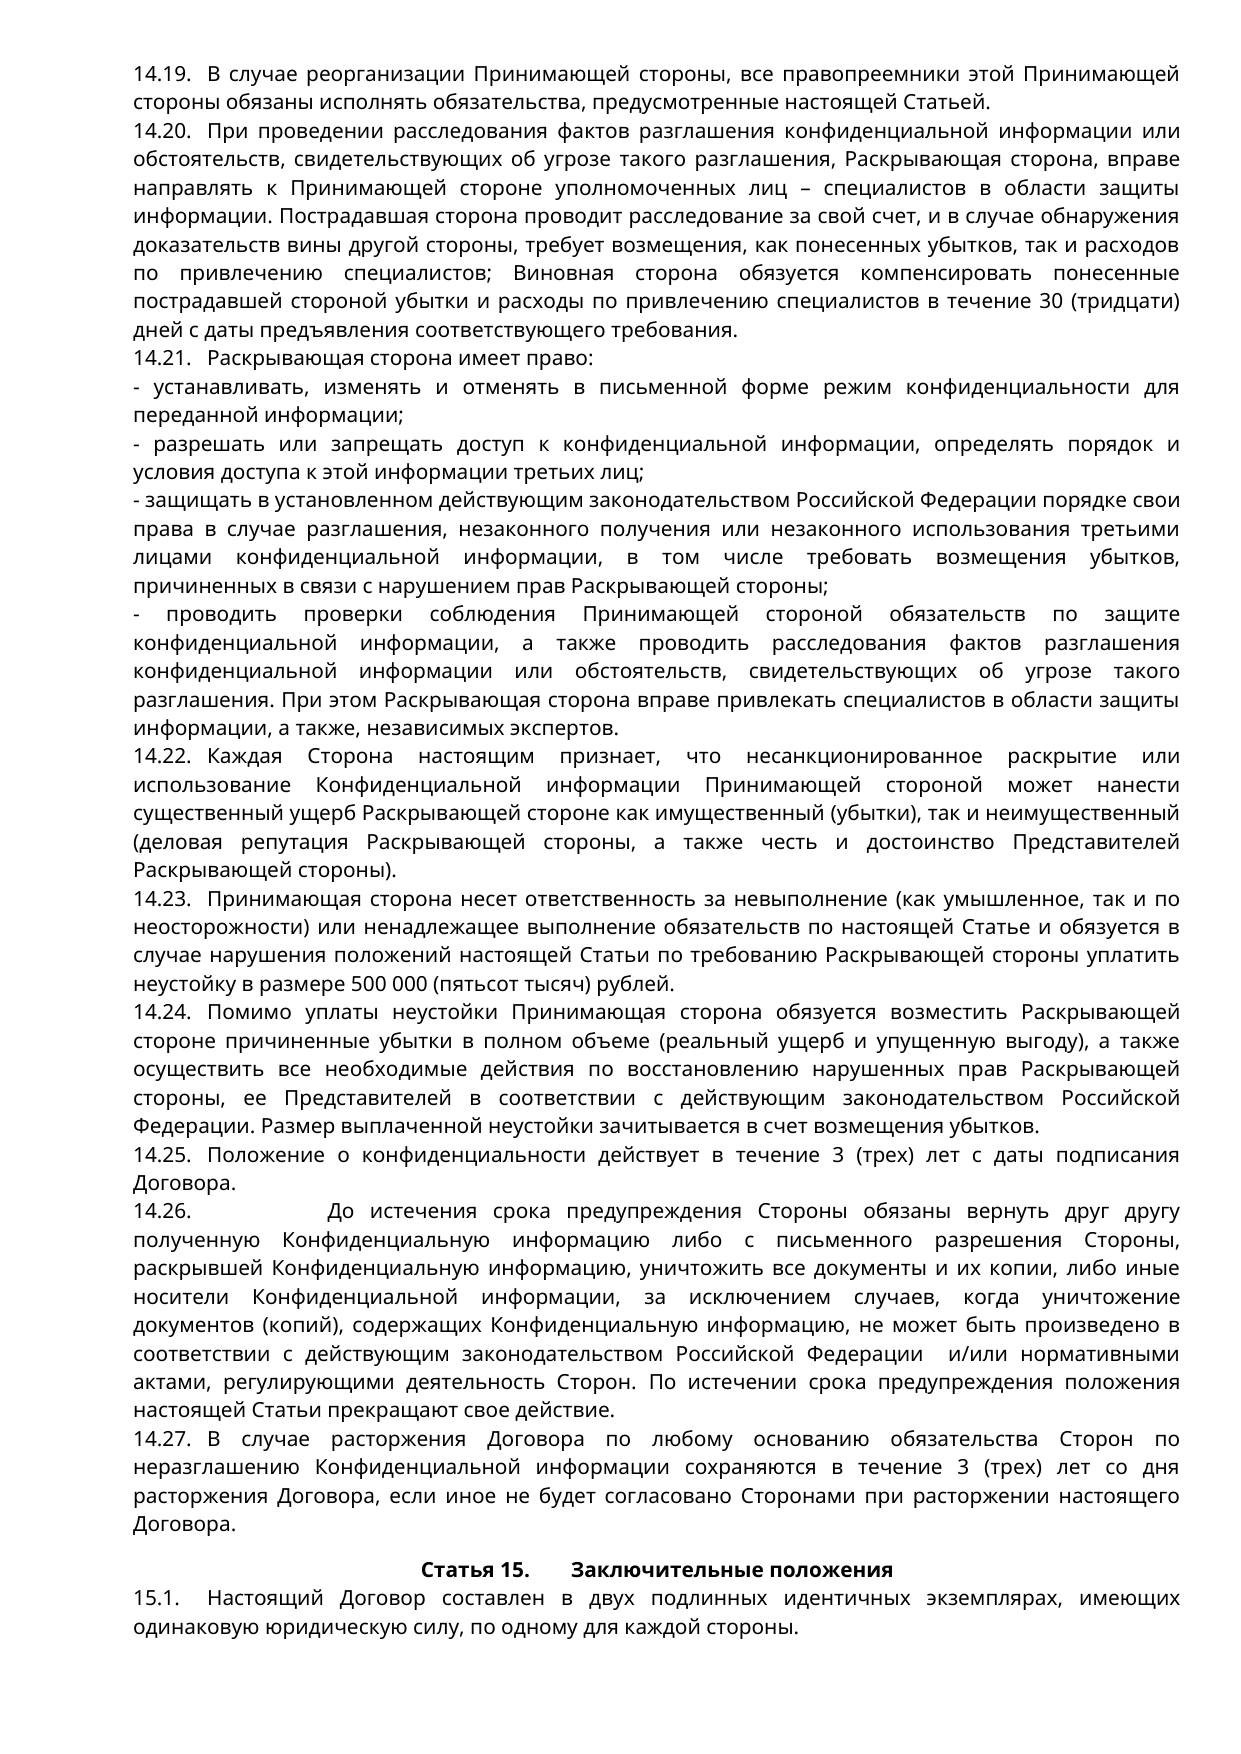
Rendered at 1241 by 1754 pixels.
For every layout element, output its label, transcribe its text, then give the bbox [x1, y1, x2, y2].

list В случае реорганизации Принимающей стороны, все правопреемники этой Принимающей стороны обязаны исполнять обязательства, предусмотренные настоящей Статьей. [133, 59, 1181, 116]
text - защищать в установленном действующим законодательством Российской Федерации порядке свои права в случае разглашения, незаконного получения или незаконного использования третьими лицами конфиденциальной информации, в том числе требовать возмещения убытков, причиненных в связи с нарушением прав Раскрывающей стороны; [133, 486, 1181, 599]
list Настоящий Договор составлен в двух подлинных идентичных экземплярах, имеющих одинаковую юридическую силу, по одному для каждой стороны. [133, 1583, 1181, 1640]
list Каждая Сторона настоящим признает, что несанкционированное раскрытие или использование Конфиденциальной информации Принимающей стороной может нанести существенный ущерб Раскрывающей стороне как имущественный (убытки), так и неимущественный (деловая репутация Раскрывающей стороны, а также честь и достоинство Представителей Раскрывающей стороны). [133, 742, 1181, 884]
list Принимающая сторона несет ответственность за невыполнение (как умышленное, так и по неосторожности) или ненадлежащее выполнение обязательств по настоящей Статье и обязуется в случае нарушения положений настоящей Статьи по требованию Раскрывающей стороны уплатить неустойку в размере 500 000 (пятьсот тысяч) рублей. [133, 884, 1181, 997]
subtitle Заключительные положения [133, 1555, 1181, 1583]
text - разрешать или запрещать доступ к конфиденциальной информации, определять порядок и условия доступа к этой информации третьих лиц; [133, 429, 1181, 486]
list Раскрывающая сторона имеет право: [133, 343, 1181, 372]
list До истечения срока предупреждения Стороны обязаны вернуть друг другу полученную Конфиденциальную информацию либо с письменного разрешения Стороны, раскрывшей Конфиденциальную информацию, уничтожить все документы и их копии, либо иные носители Конфиденциальной информации, за исключением случаев, когда уничтожение документов (копий), содержащих Конфиденциальную информацию, не может быть произведено в соответствии с действующим законодательством Российской Федерации и/или нормативными актами, регулирующими деятельность Сторон. По истечении срока предупреждения положения настоящей Статьи прекращают свое действие. [133, 1197, 1181, 1424]
list Помимо уплаты неустойки Принимающая сторона обязуется возместить Раскрывающей стороне причиненные убытки в полном объеме (реальный ущерб и упущенную выгоду), а также осуществить все необходимые действия по восстановлению нарушенных прав Раскрывающей стороны, ее Представителей в соответствии с действующим законодательством Российской Федерации. Размер выплаченной неустойки зачитывается в счет возмещения убытков. [133, 997, 1181, 1140]
list В случае расторжения Договора по любому основанию обязательства Сторон по неразглашению Конфиденциальной информации сохраняются в течение 3 (трех) лет со дня расторжения Договора, если иное не будет согласовано Сторонами при расторжении настоящего Договора. [133, 1424, 1181, 1538]
list При проведении расследования фактов разглашения конфиденциальной информации или обстоятельств, свидетельствующих об угрозе такого разглашения, Раскрывающая сторона, вправе направлять к Принимающей стороне уполномоченных лиц – специалистов в области защиты информации. Пострадавшая сторона проводит расследование за свой счет, и в случае обнаружения доказательств вины другой стороны, требует возмещения, как понесенных убытков, так и расходов по привлечению специалистов; Виновная сторона обязуется компенсировать понесенные пострадавшей стороной убытки и расходы по привлечению специалистов в течение 30 (тридцати) дней с даты предъявления соответствующего требования. [133, 116, 1181, 343]
text - устанавливать, изменять и отменять в письменной форме режим конфиденциальности для переданной информации; [133, 372, 1181, 429]
list Положение о конфиденциальности действует в течение 3 (трех) лет с даты подписания Договора. [133, 1140, 1181, 1197]
text - проводить проверки соблюдения Принимающей стороной обязательств по защите конфиденциальной информации, а также проводить расследования фактов разглашения конфиденциальной информации или обстоятельств, свидетельствующих об угрозе такого разглашения. При этом Раскрывающая сторона вправе привлекать специалистов в области защиты информации, а также, независимых экспертов. [133, 599, 1181, 742]
